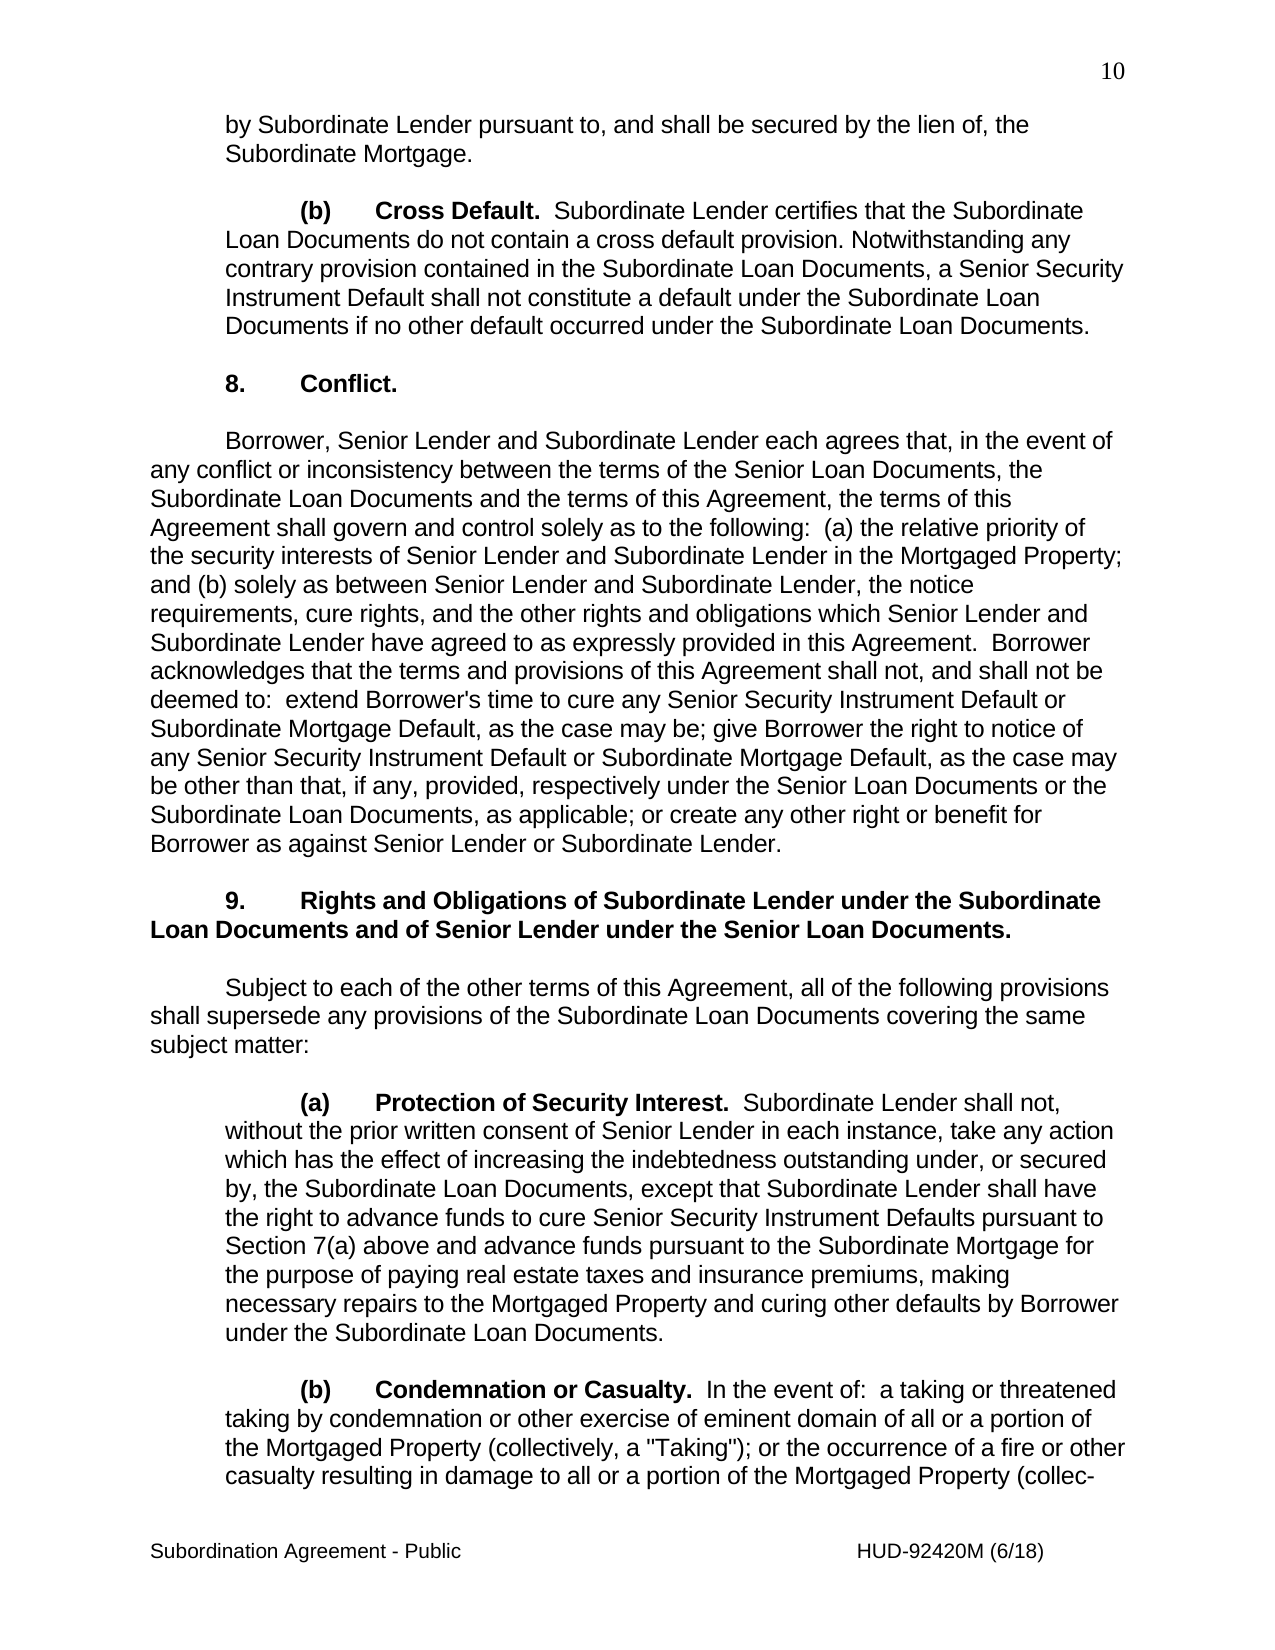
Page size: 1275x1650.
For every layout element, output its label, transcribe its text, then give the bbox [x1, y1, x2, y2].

text 9. Rights and Obligations of Subordinate Lender under the Subordinate Loan Documents and of Senior Lender under the Senior Loan Documents. [0, 886, 1125, 944]
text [150, 1375, 1125, 1490]
text 8. Conflict. [150, 369, 1125, 397]
text (b) Cross Default. Subordinate Lender certifies that the Subordinate Loan Documents do not contain a cross default provision. Notwithstanding any contrary provision contained in the Subordinate Loan Documents, a Senior Security Instrument Default shall not constitute a default under the Subordinate Loan Documents if no other default occurred under the Subordinate Loan Documents. [150, 196, 1125, 340]
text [150, 110, 1125, 167]
text (a) Protection of Security Interest. Subordinate Lender shall not, without the prior written consent of Senior Lender in each instance, take any action which has the effect of increasing the indebtedness outstanding under, or secured by, the Subordinate Loan Documents, except that Subordinate Lender shall have the right to advance funds to cure Senior Security Instrument Defaults pursuant to Section 7(a) above and advance funds pursuant to the Subordinate Mortgage for the purpose of paying real estate taxes and insurance premiums, making necessary repairs to the Mortgaged Property and curing other defaults by Borrower under the Subordinate Loan Documents. [150, 1087, 1125, 1346]
text Subject to each of the other terms of this Agreement, all of the following provisions shall supersede any provisions of the Subordinate Loan Documents covering the same subject matter: [150, 972, 1125, 1059]
text Borrower, Senior Lender and Subordinate Lender each agrees that, in the event of any conflict or inconsistency between the terms of the Senior Loan Documents, the Subordinate Loan Documents and the terms of this Agreement, the terms of this Agreement shall govern and control solely as to the following: (a) the relative priority of the security interests of Senior Lender and Subordinate Lender in the Mortgaged Property; and (b) solely as between Senior Lender and Subordinate Lender, the notice requirements, cure rights, and the other rights and obligations which Senior Lender and Subordinate Lender have agreed to as expressly provided in this Agreement. Borrower acknowledges that the terms and provisions of this Agreement shall not, and shall not be deemed to: extend Borrower's time to cure any Senior Security Instrument Default or Subordinate Mortgage Default, as the case may be; give Borrower the right to notice of any Senior Security Instrument Default or Subordinate Mortgage Default, as the case may be other than that, if any, provided, respectively under the Senior Loan Documents or the Subordinate Loan Documents, as applicable; or create any other right or benefit for Borrower as against Senior Lender or Subordinate Lender. [150, 426, 1125, 857]
